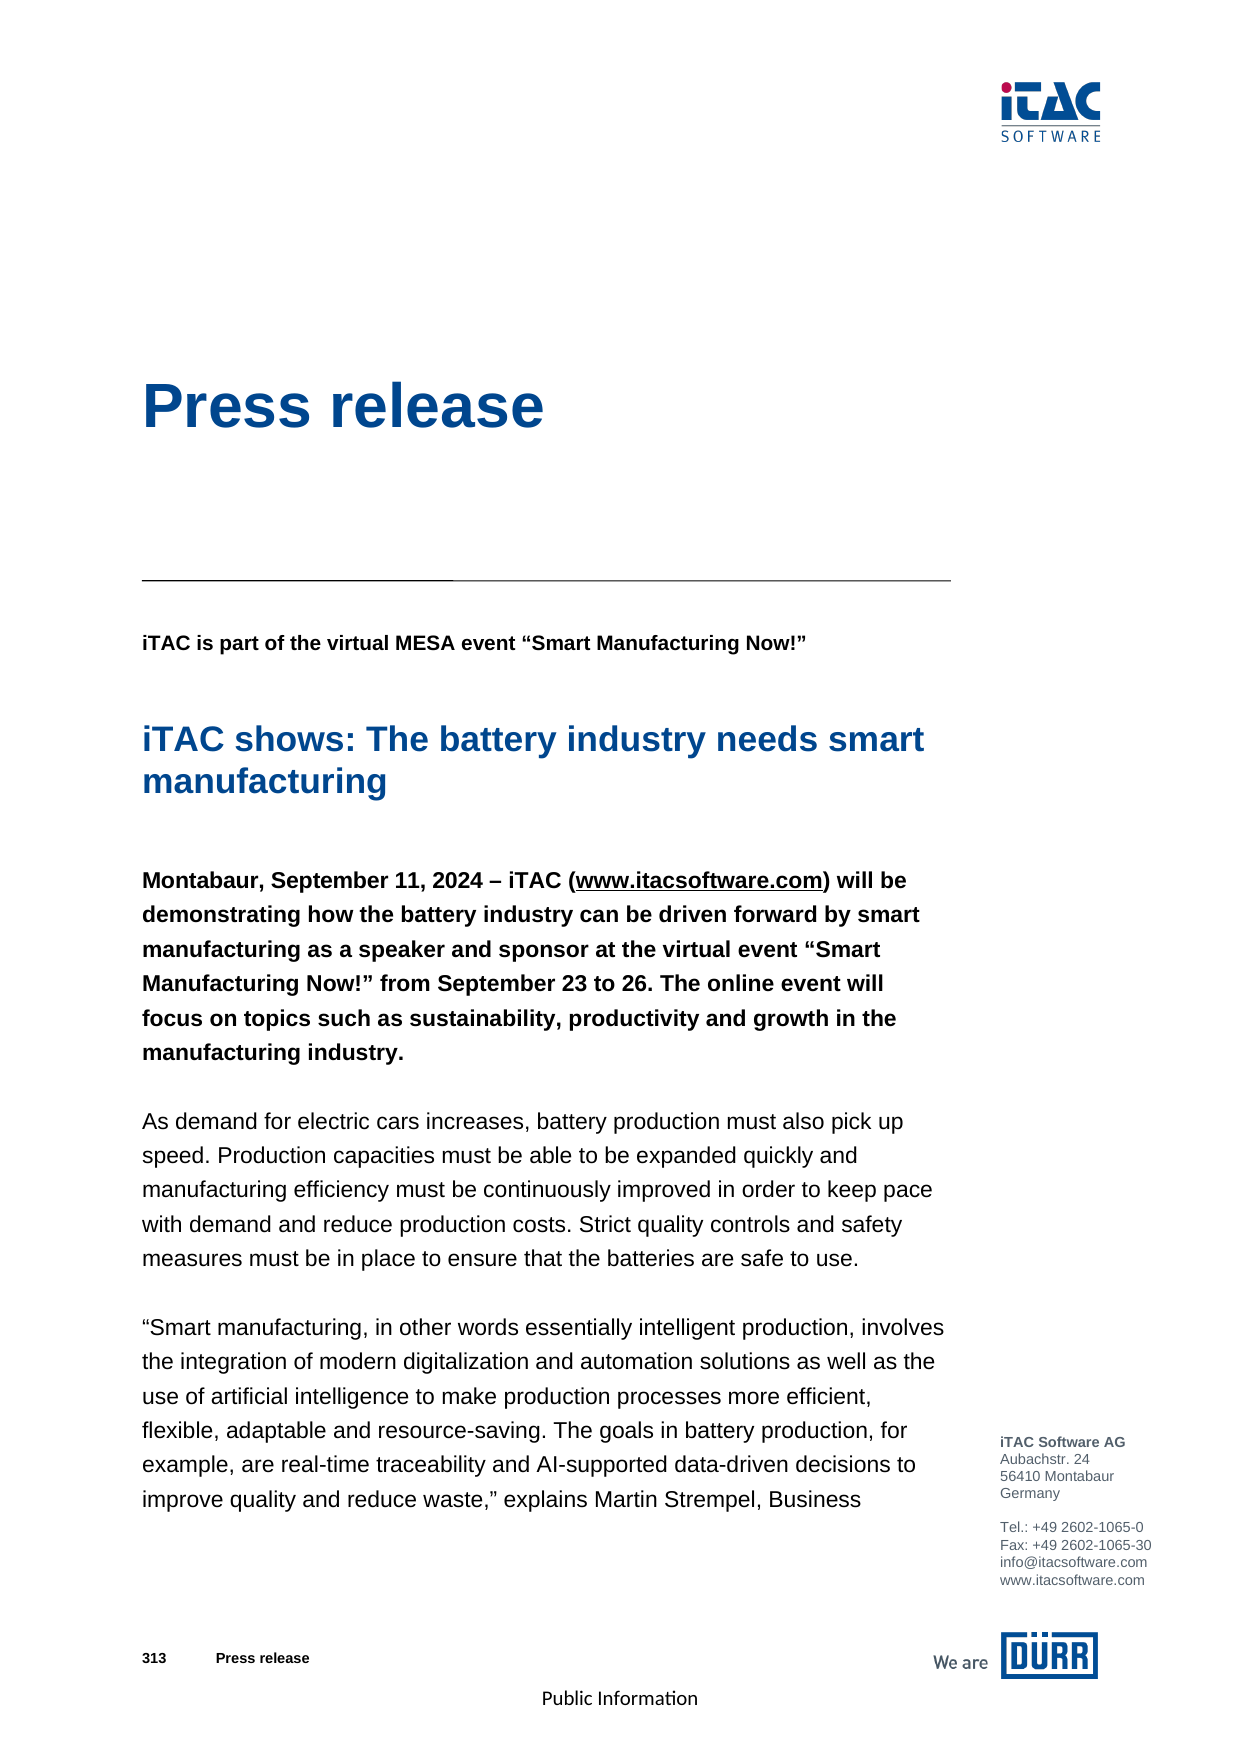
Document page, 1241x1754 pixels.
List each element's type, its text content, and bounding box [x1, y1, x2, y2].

text iTAC shows: The battery industry needs smart manufacturing [142, 676, 951, 801]
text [142, 1306, 951, 1512]
text As demand for electric cars increases, battery production must also pick up speed. Production capacities must be able to be expanded quickly and manufacturing efficiency must be continuously improved in order to keep pace with demand and reduce production costs. Strict quality controls and safety measures must be in place to ensure that the batteries are safe to use. [142, 1099, 951, 1271]
text Press release [142, 366, 951, 441]
text iTAC is part of the virtual MESA event “Smart Manufacturing Now!” [142, 628, 951, 655]
text Montabaur, September 11, 2024 – iTAC (www.itacsoftware.com) will be demonstrating how the battery industry can be driven forward by smart manufacturing as a speaker and sponsor at the virtual event “Smart Manufacturing Now!” from September 23 to 26. The online event will focus on topics such as sustainability, productivity and growth in the manufacturing industry. [142, 859, 951, 1065]
